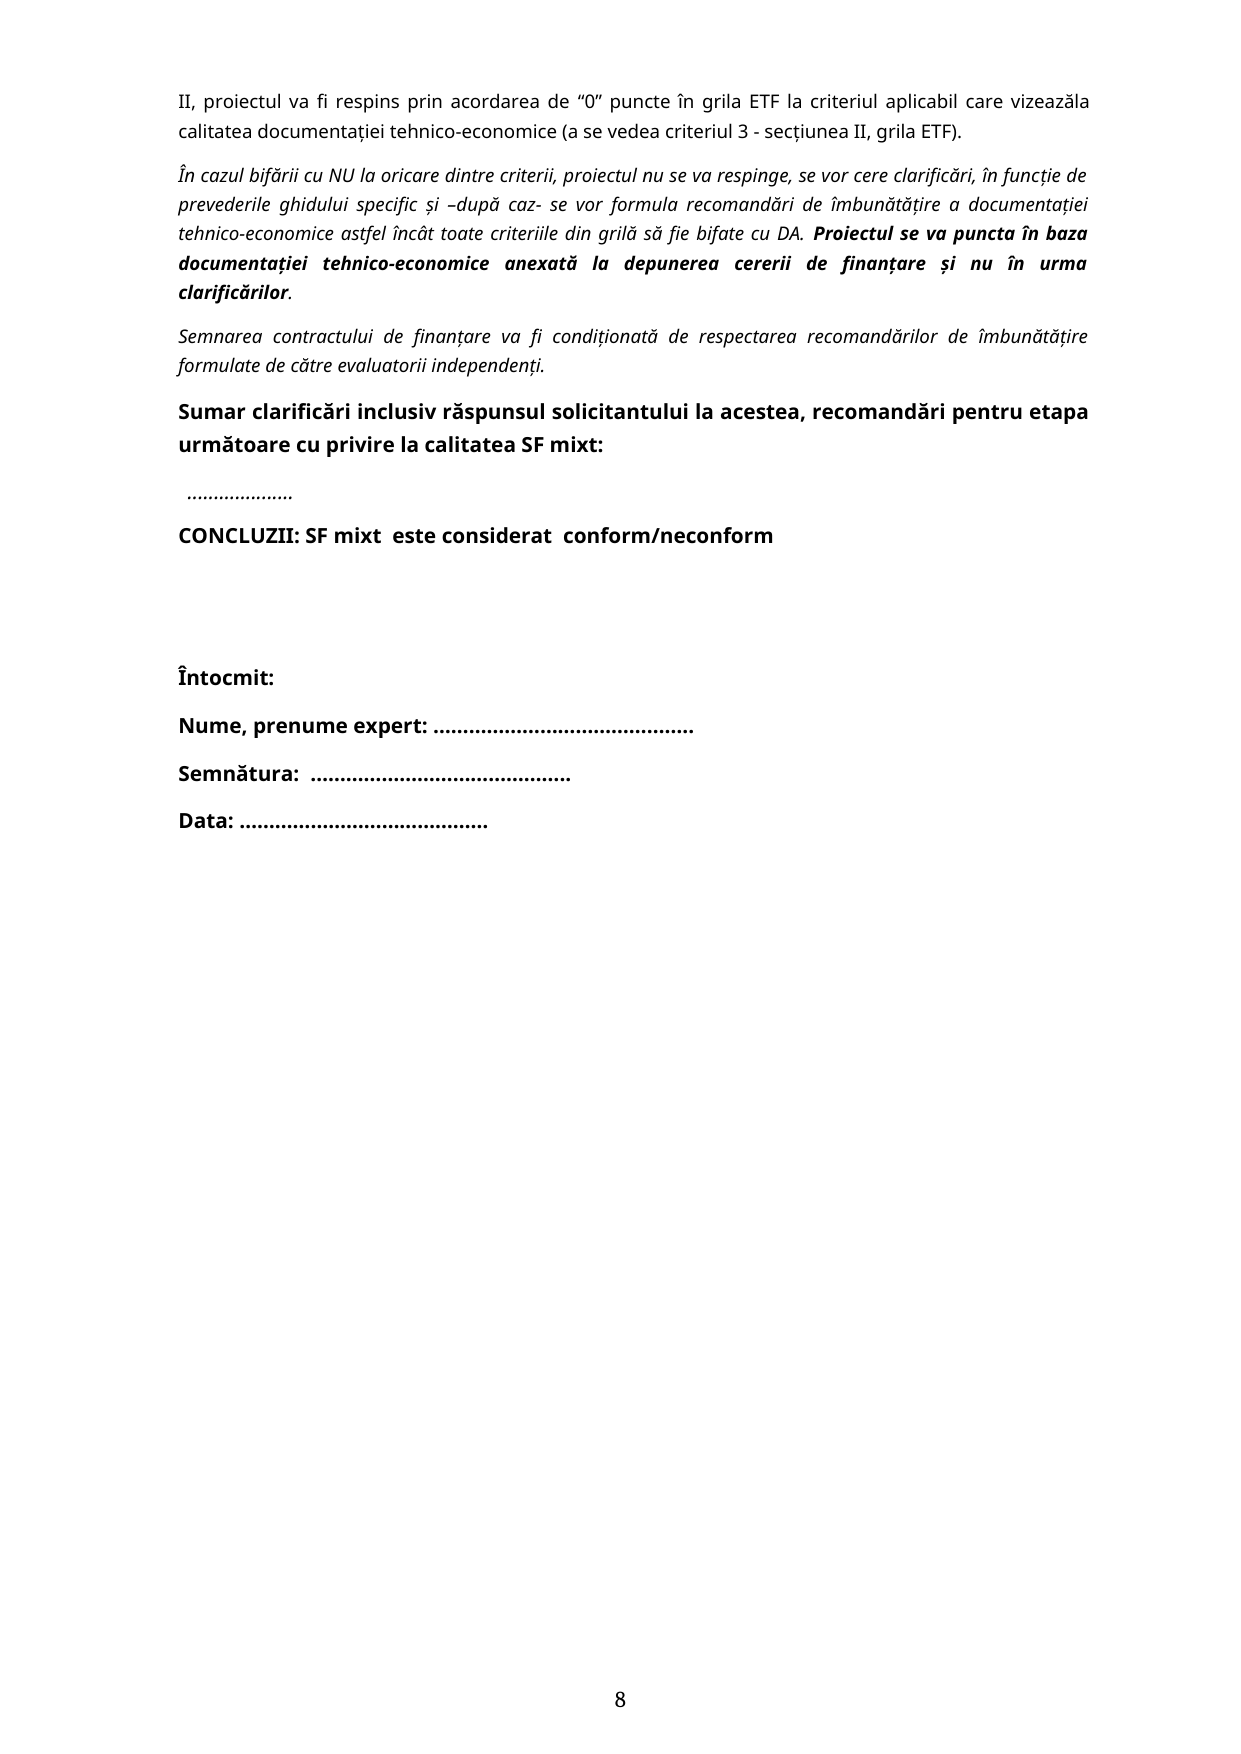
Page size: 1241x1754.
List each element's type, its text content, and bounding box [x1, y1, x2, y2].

text Sumar clarificări inclusiv răspunsul solicitantului la acestea, recomandări pentru etapa următoare cu privire la calitatea SF mixt: [178, 397, 1090, 458]
text Nume, prenume expert: …………………………………….. [178, 711, 1090, 739]
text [178, 89, 1090, 143]
text Întocmit: [178, 663, 1090, 692]
text .................... [187, 477, 1090, 506]
text Data: …………………………………… [178, 806, 1090, 835]
text CONCLUZII: SF mixt este considerat conform/neconform [178, 521, 1090, 549]
text Semnarea contractului de finanțare va fi condiționată de respectarea recomandărilor de îmbunătățire formulate de către evaluatorii independenți. [178, 323, 1090, 378]
text Semnătura: …………………………………….. [178, 759, 1090, 787]
text În cazul bifării cu NU la oricare dintre criterii, proiectul nu se va respinge, se vor cere clarificări, în funcție de prevederile ghidului specific și –după caz- se vor formula recomandări de îmbunătățire a documentației tehnico-economice astfel încât toate criteriile din grilă să fie bifate cu DA. Proiectul se va puncta în baza documentației tehnico-economice anexată la depunerea cererii de finanțare și nu în urma clarificărilor. [178, 162, 1090, 305]
